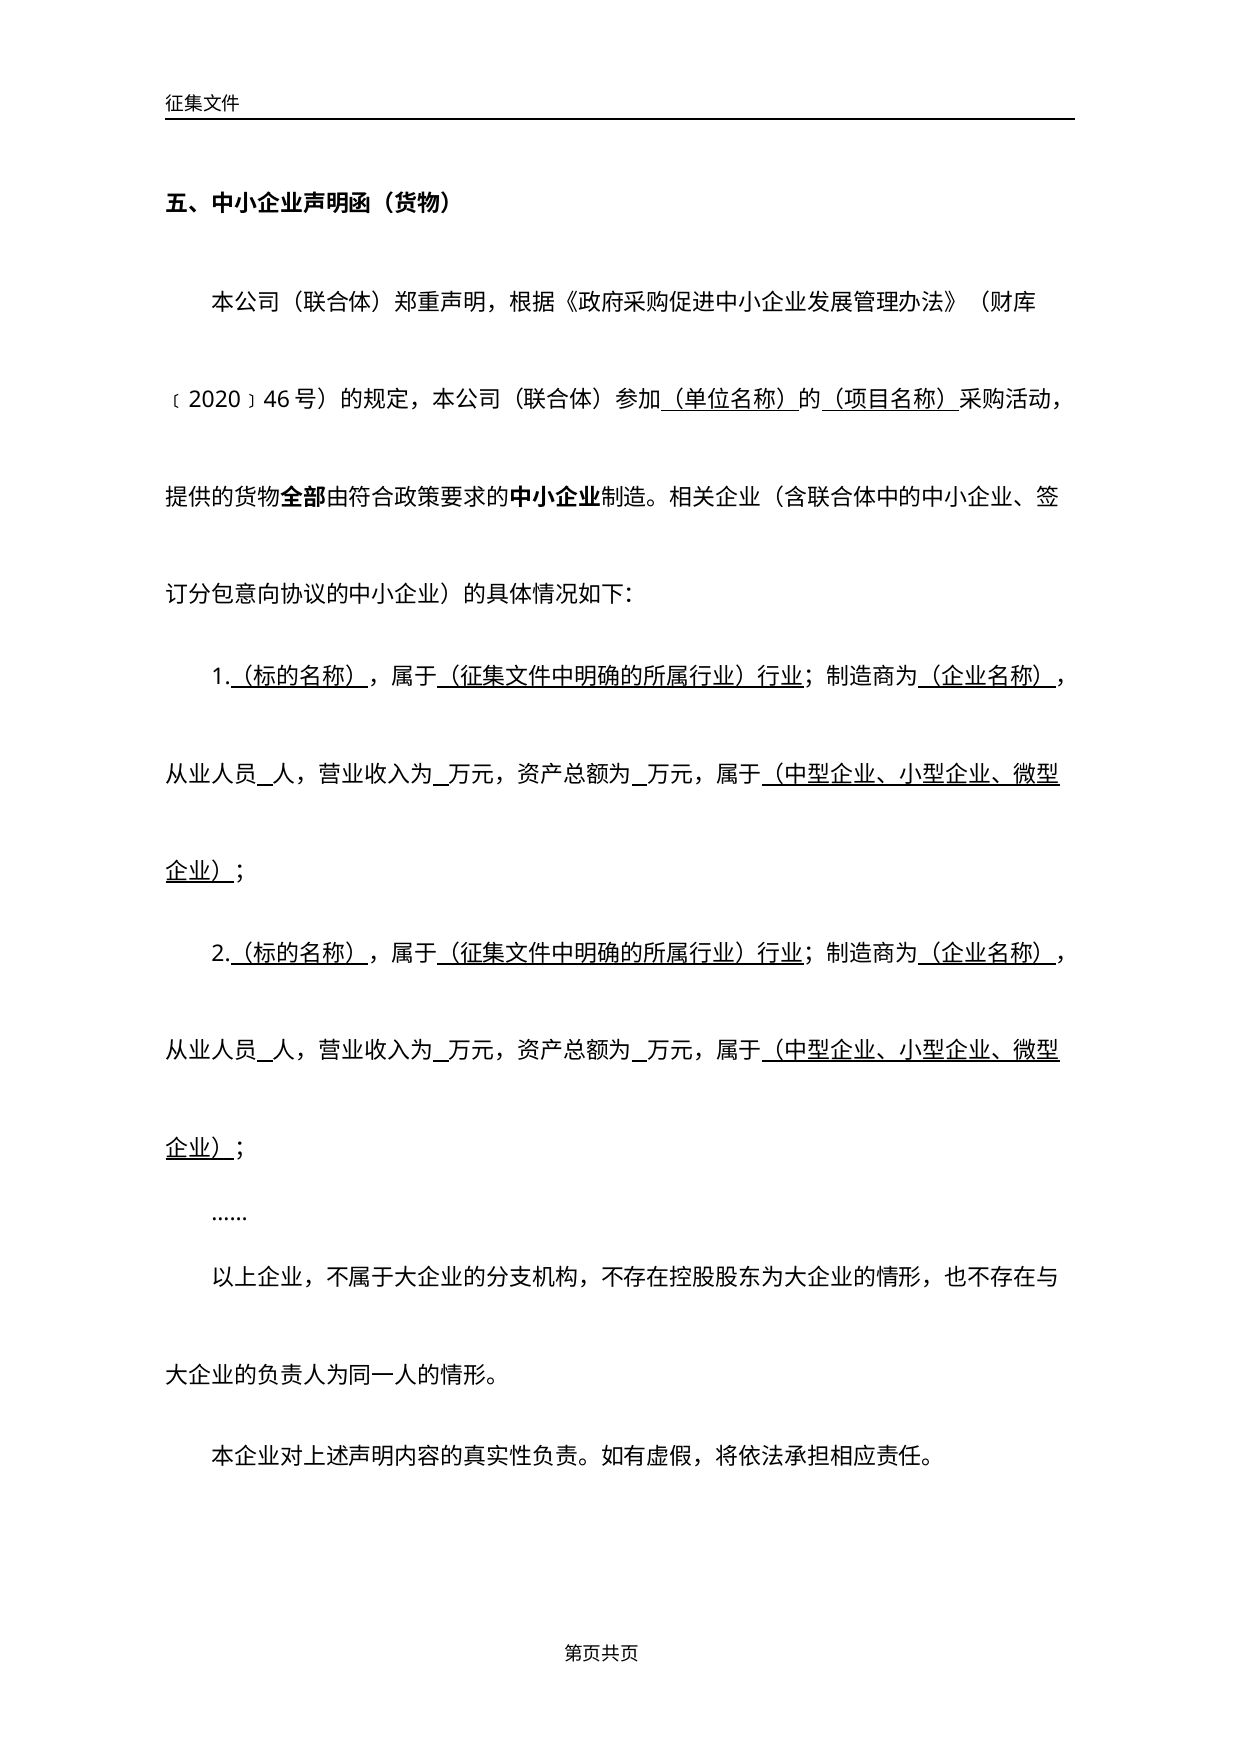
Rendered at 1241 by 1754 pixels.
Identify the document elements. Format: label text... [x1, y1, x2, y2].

text 本企业对上述声明内容的真实性负责。如有虚假，将依法承担相应责任。 [165, 1422, 1075, 1487]
text 本公司（联合体）郑重声明，根据《政府采购促进中小企业发展管理办法》（财库﹝2020﹞46号）的规定，本公司（联合体）参加（单位名称）的（项目名称）采购活动，提供的货物全部由符合政策要求的中小企业制造。相关企业（含联合体中的中小企业、签订分包意向协议的中小企业）的具体情况如下： [165, 268, 1075, 626]
text 1.（标的名称），属于（征集文件中明确的所属行业）行业；制造商为（企业名称），从业人员 人，营业收入为 万元，资产总额为 万元，属于（中型企业、小型企业、微型企业）； [165, 642, 1075, 902]
text 2.（标的名称），属于（征集文件中明确的所属行业）行业；制造商为（企业名称），从业人员 人，营业收入为 万元，资产总额为 万元，属于（中型企业、小型企业、微型企业）； [165, 919, 1075, 1179]
text …… [165, 1195, 1075, 1228]
text 以上企业，不属于大企业的分支机构，不存在控股股东为大企业的情形，也不存在与大企业的负责人为同一人的情形。 [165, 1243, 1075, 1406]
list 中小企业声明函（货物） [165, 178, 1075, 220]
